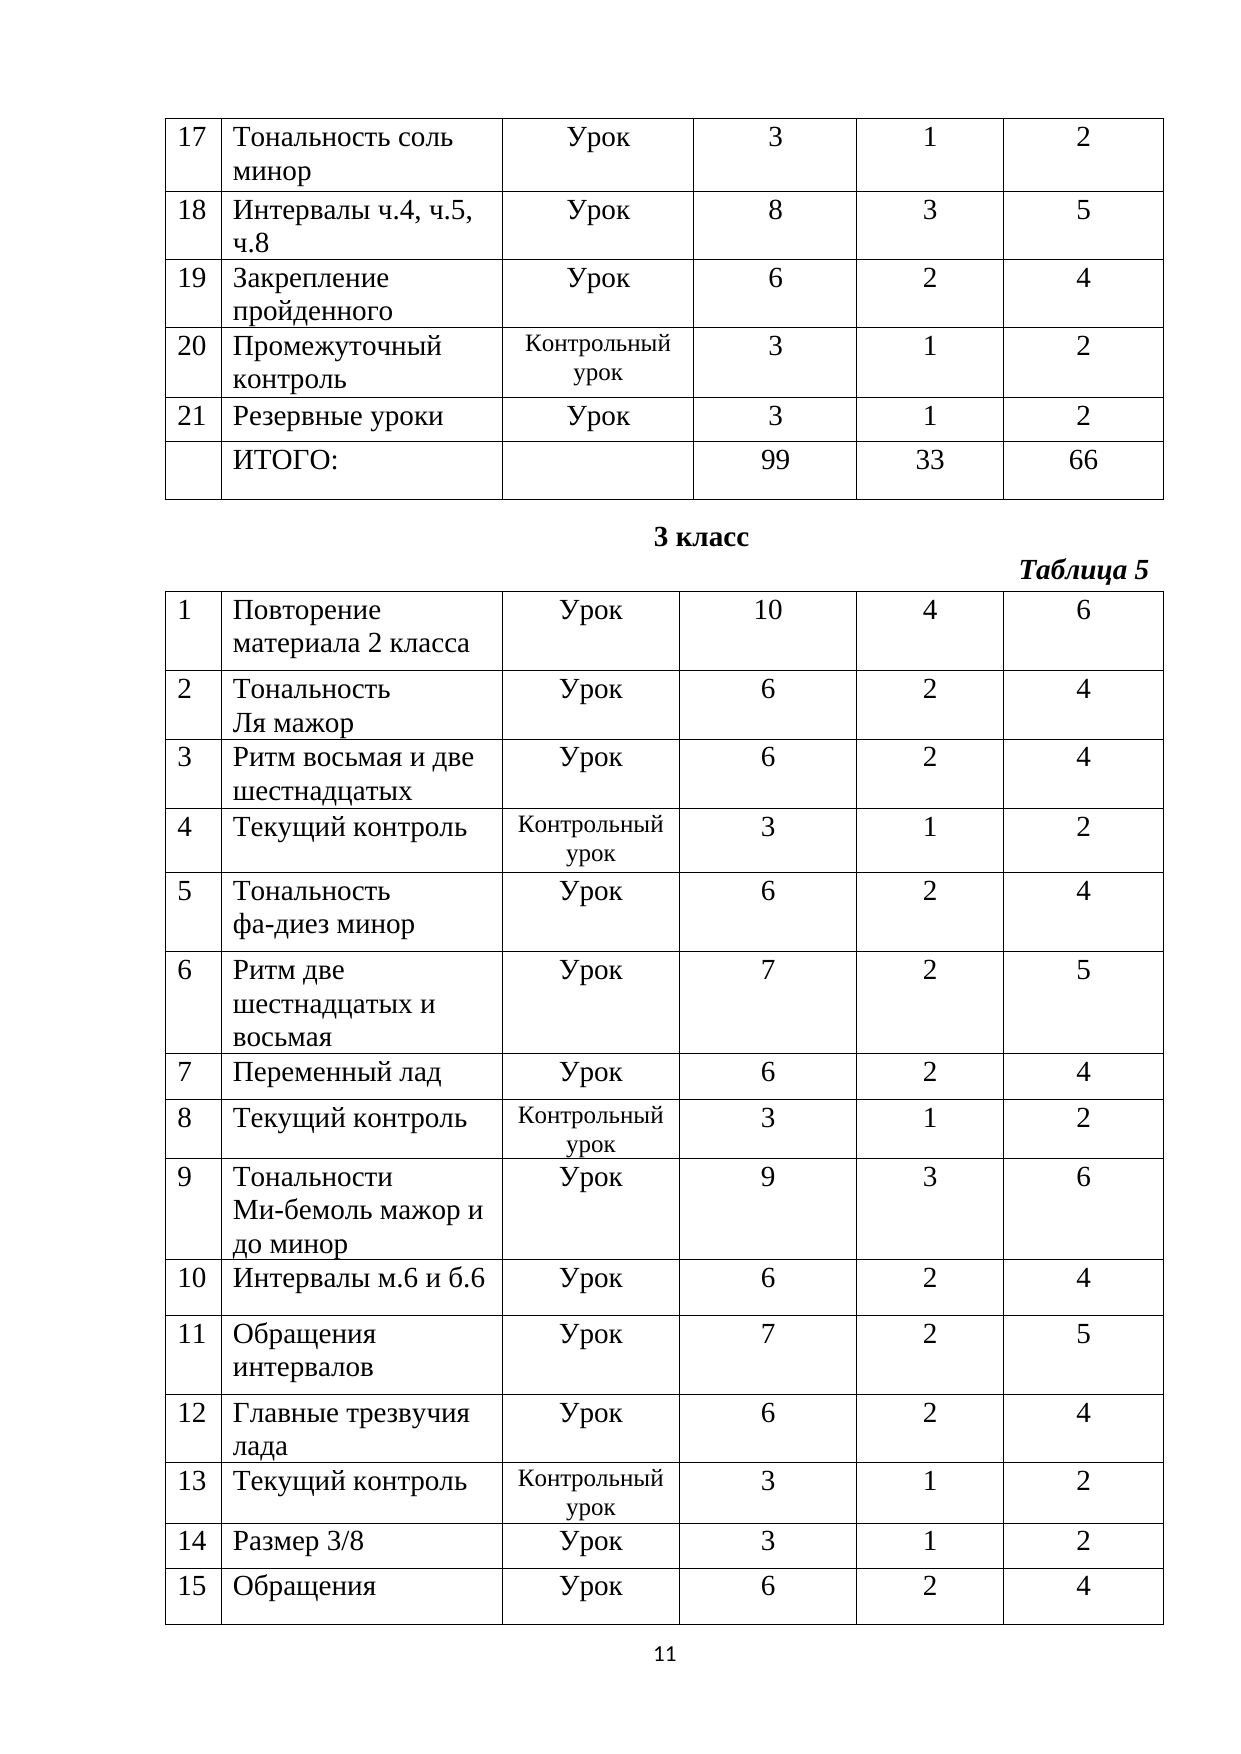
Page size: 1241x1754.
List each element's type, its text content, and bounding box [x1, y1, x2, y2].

table_cell Ритм восьмая и две шестнадцатых [222, 740, 502, 808]
table_cell Урок [503, 873, 679, 951]
table_cell 13 [166, 1463, 221, 1522]
table_cell Главные трезвучия лада [222, 1395, 502, 1462]
table_cell 2 [1004, 809, 1163, 872]
table_cell Интервалы ч.4, ч.5, ч.8 [222, 192, 502, 259]
table_cell Текущий контроль [222, 809, 502, 872]
table_cell Урок [503, 952, 679, 1053]
table_cell Урок [503, 260, 693, 327]
table_cell 1 [857, 328, 1003, 397]
table_cell Контрольный урок [503, 328, 693, 397]
table_cell 3 [680, 809, 856, 872]
table_cell 2 [166, 671, 221, 738]
table_cell 2 [857, 671, 1003, 738]
table_cell 4 [1004, 1395, 1163, 1462]
table_cell 2 [857, 1054, 1003, 1099]
table_cell 2 [857, 952, 1003, 1053]
table_cell Тональность соль минор [222, 119, 502, 191]
table_cell 2 [857, 1260, 1003, 1315]
table_cell 9 [166, 1159, 221, 1259]
table_cell 5 [1004, 952, 1163, 1053]
table_header Повторение материала 2 класса [222, 592, 502, 670]
table_cell 2 [857, 1569, 1003, 1623]
table_cell Резервные уроки [222, 398, 502, 441]
table_cell 33 [857, 442, 1003, 499]
table_cell Урок [503, 740, 679, 808]
text 3 класс [177, 519, 1152, 552]
table_cell Урок [503, 1316, 679, 1394]
table_cell 3 [166, 740, 221, 808]
table_cell 3 [694, 328, 856, 397]
table_cell 3 [694, 119, 856, 191]
table_cell 3 [694, 398, 856, 441]
table_cell Контрольный урок [503, 1100, 679, 1158]
table_cell 2 [1004, 1100, 1163, 1158]
table_cell 14 [166, 1524, 221, 1567]
table_cell 4 [1004, 671, 1163, 738]
table_cell 2 [1004, 398, 1163, 441]
table_cell 7 [166, 1054, 221, 1099]
table_cell 6 [680, 1054, 856, 1099]
table_cell 1 [857, 1463, 1003, 1522]
table_cell 6 [680, 1569, 856, 1623]
table_header Урок [503, 592, 679, 670]
table_cell [503, 442, 693, 499]
table_cell Тональность фа-диез минор [222, 873, 502, 951]
table_cell 7 [680, 1316, 856, 1394]
table_cell 6 [166, 952, 221, 1053]
table_cell Урок [503, 398, 693, 441]
table_cell 4 [1004, 1569, 1163, 1623]
list Таблица 5 [177, 552, 1152, 586]
table_cell 1 [857, 119, 1003, 191]
table_cell 4 [1004, 1260, 1163, 1315]
table_cell Урок [503, 1395, 679, 1462]
table_cell 5 [1004, 192, 1163, 259]
table_cell Урок [503, 1260, 679, 1315]
table_cell 17 [166, 119, 221, 191]
table_cell 3 [857, 1159, 1003, 1259]
table_cell 7 [680, 952, 856, 1053]
table_cell 2 [1004, 119, 1163, 191]
table_cell 4 [1004, 873, 1163, 951]
table_cell 8 [166, 1100, 221, 1158]
table_cell Урок [503, 671, 679, 738]
table_cell 2 [1004, 1463, 1163, 1522]
table_cell 1 [857, 1524, 1003, 1567]
table_cell 5 [166, 873, 221, 951]
table_cell 2 [857, 260, 1003, 327]
table_header 4 [857, 592, 1003, 670]
table_cell Обращения трезвучий [222, 1569, 502, 1623]
table_cell 99 [694, 442, 856, 499]
table_cell 4 [1004, 260, 1163, 327]
table_cell 2 [857, 1316, 1003, 1394]
table_cell 3 [680, 1100, 856, 1158]
table_cell 4 [166, 809, 221, 872]
table_cell Урок [503, 1159, 679, 1259]
table_cell 6 [1004, 1159, 1163, 1259]
table_cell 1 [857, 1100, 1003, 1158]
table_cell Урок [503, 192, 693, 259]
table_cell Тональность Ля мажор [222, 671, 502, 738]
table_cell 5 [1004, 1316, 1163, 1394]
table_header 6 [1004, 592, 1163, 670]
table_cell 9 [680, 1159, 856, 1259]
table_cell 18 [166, 192, 221, 259]
table_cell 6 [680, 1260, 856, 1315]
table_cell Интервалы м.6 и б.6 [222, 1260, 502, 1315]
table_cell Обращения интервалов [222, 1316, 502, 1394]
table_header 1 [166, 592, 221, 670]
table_cell 11 [166, 1316, 221, 1394]
table_cell 2 [857, 873, 1003, 951]
table_cell 6 [680, 740, 856, 808]
table_cell 6 [680, 1395, 856, 1462]
table_cell 21 [166, 398, 221, 441]
table_cell 1 [857, 809, 1003, 872]
table_cell 6 [694, 260, 856, 327]
table_cell Закрепление пройденного [222, 260, 502, 327]
table_cell 4 [1004, 740, 1163, 808]
table_cell Урок [503, 1054, 679, 1099]
table_cell 19 [166, 260, 221, 327]
table_cell ИТОГО: [222, 442, 502, 499]
table_cell Текущий контроль [222, 1463, 502, 1522]
table_cell 8 [694, 192, 856, 259]
table_cell 6 [680, 873, 856, 951]
table_cell 3 [680, 1524, 856, 1567]
table_cell Ритм две шестнадцатых и восьмая [222, 952, 502, 1053]
table_cell Урок [503, 1569, 679, 1623]
table_cell Переменный лад [222, 1054, 502, 1099]
table_cell 20 [166, 328, 221, 397]
table_cell Промежуточный контроль [222, 328, 502, 397]
table_cell 2 [1004, 1524, 1163, 1567]
table_cell 4 [1004, 1054, 1163, 1099]
table_cell 3 [857, 192, 1003, 259]
table_cell 6 [680, 671, 856, 738]
table_cell Контрольный урок [503, 809, 679, 872]
table_cell 1 [857, 398, 1003, 441]
table_cell 12 [166, 1395, 221, 1462]
table_cell Урок [503, 119, 693, 191]
table_cell Текущий контроль [222, 1100, 502, 1158]
table_cell 2 [857, 1395, 1003, 1462]
table_cell 10 [166, 1260, 221, 1315]
table_cell Урок [503, 1524, 679, 1567]
table_cell Контрольный урок [503, 1463, 679, 1522]
table_cell 2 [1004, 328, 1163, 397]
table_cell 2 [857, 740, 1003, 808]
table_cell Размер 3/8 [222, 1524, 502, 1567]
table_cell 3 [680, 1463, 856, 1522]
table_cell [166, 442, 221, 499]
table_cell 66 [1004, 442, 1163, 499]
table_cell Тональности Ми-бемоль мажор и до минор [222, 1159, 502, 1259]
table_header 10 [680, 592, 856, 670]
table_cell 15 [166, 1569, 221, 1623]
